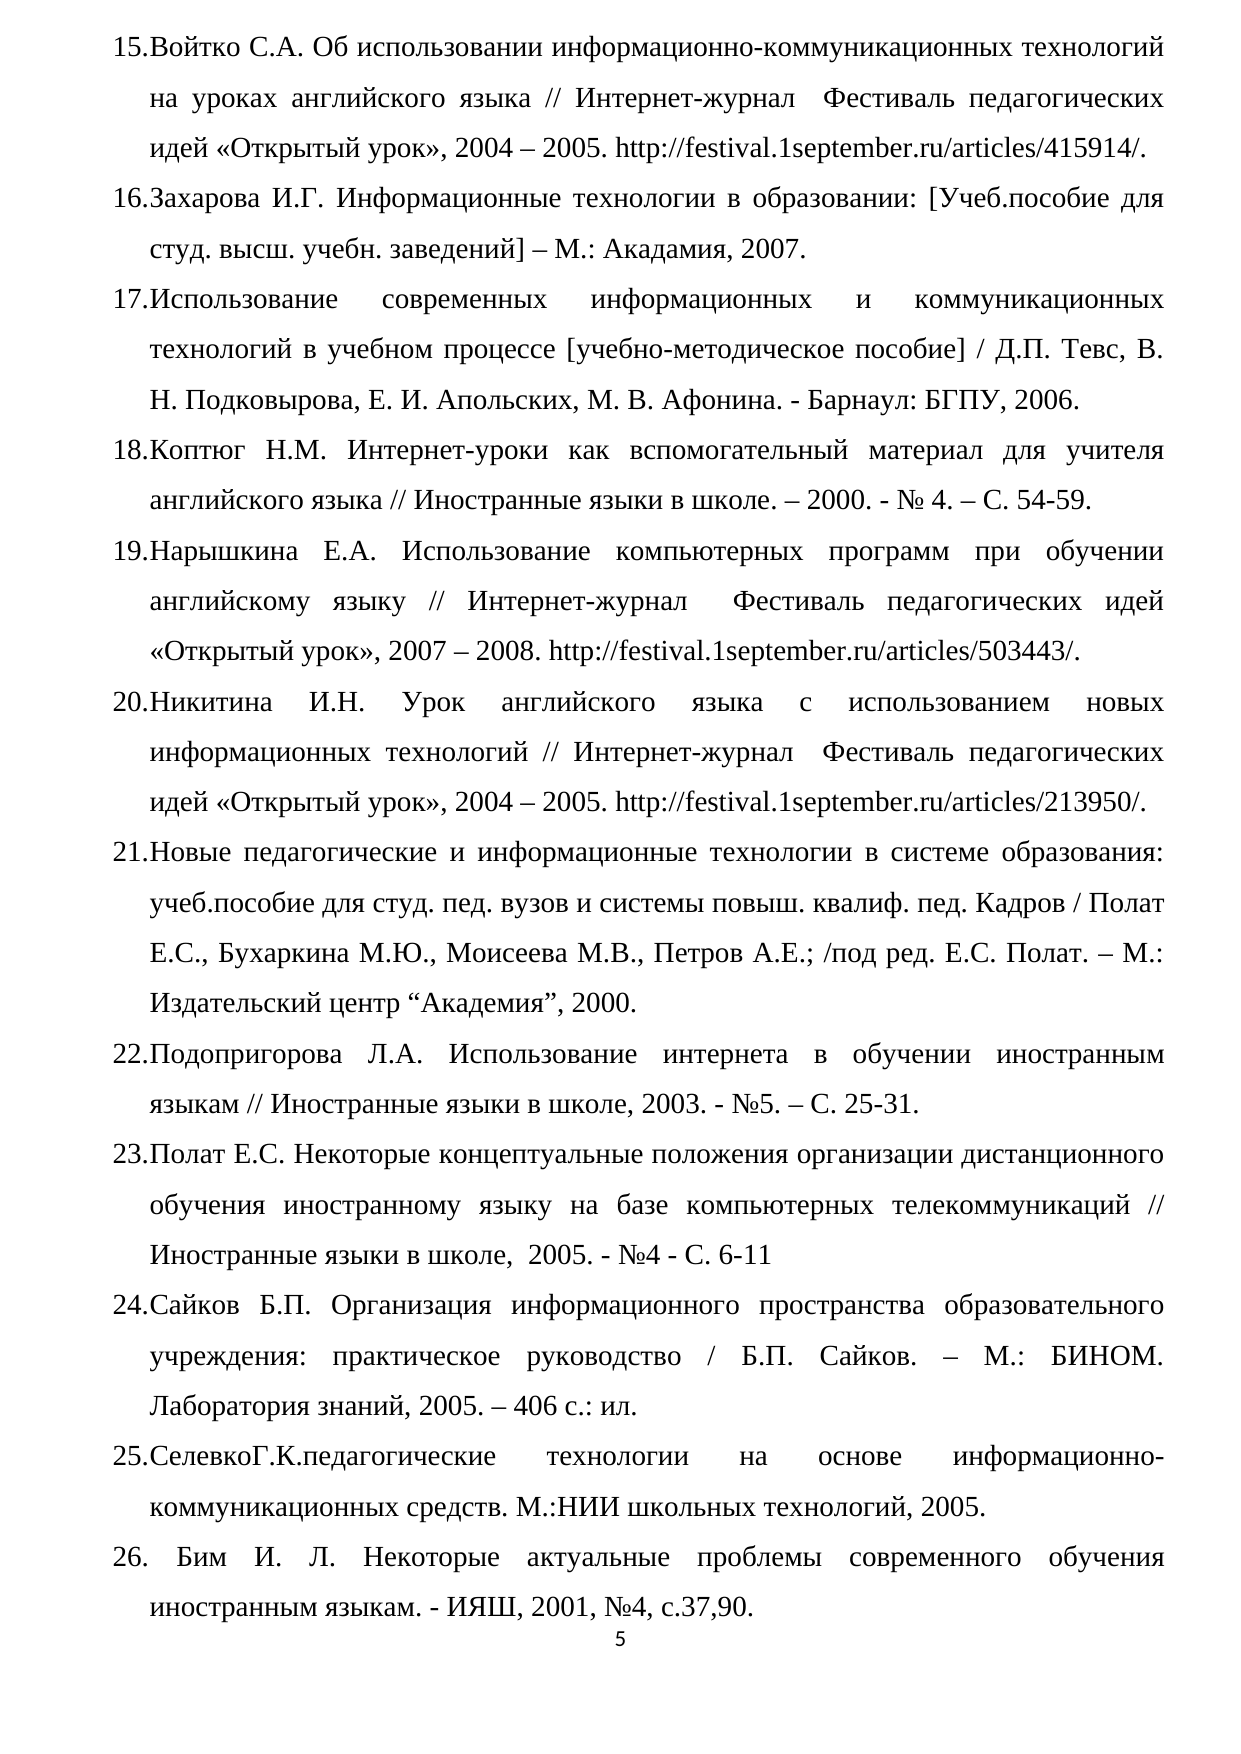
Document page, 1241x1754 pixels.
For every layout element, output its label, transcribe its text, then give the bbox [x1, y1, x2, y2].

list Нарышкина Е.А. Использование компьютерных программ при обучении английскому языку // Интернет-журнал Фестиваль педагогических идей «Открытый урок», 2007 – 2008. http://festival.1september.ru/articles/503443/. [112, 533, 1165, 667]
list Войтко С.А. Об использовании информационно-коммуникационных технологий на уроках английского языка // Интернет-журнал Фестиваль педагогических идей «Открытый урок», 2004 – 2005. http://festival.1september.ru/articles/415914/. [112, 29, 1165, 164]
list Захарова И.Г. Информационные технологии в образовании: [Учеб.пособие для студ. высш. учебн. заведений] – М.: Акадамия, 2007. [112, 181, 1165, 264]
list Новые педагогические и информационные технологии в системе образования: учеб.пособие для студ. пед. вузов и системы повыш. квалиф. пед. Кадров / Полат Е.С., Бухаркина М.Ю., Моисеева М.В., Петров А.Е.; /под ред. Е.С. Полат. – М.: Издательский центр “Академия”, 2000. [112, 834, 1165, 1019]
list Использование современных информационных и коммуникационных технологий в учебном процессе [учебно-методическое пособие] / Д.П. Тевс, В. Н. Подковырова, Е. И. Апольских, М. В. Афонина. - Барнаул: БГПУ, 2006. [112, 281, 1165, 415]
list Сайков Б.П. Организация информационного пространства образовательного учреждения: практическое руководство / Б.П. Сайков. – М.: БИНОМ. Лаборатория знаний, 2005. – 406 с.: ил. [112, 1287, 1165, 1422]
list Полат Е.С. Некоторые концептуальные положения организации дистанционного обучения иностранному языку на базе компьютерных телекоммуникаций // Иностранные языки в школе, 2005. - №4 - С. 6-11 [112, 1136, 1165, 1271]
list Подопригорова Л.А. Использование интернета в обучении иностранным языкам // Иностранные языки в школе, 2003. - №5. – С. 25-31. [112, 1036, 1165, 1120]
list Коптюг Н.М. Интернет-уроки как вспомогательный материал для учителя английского языка // Иностранные языки в школе. – 2000. - № 4. – С. 54-59. [112, 432, 1165, 516]
list Бим И. Л. Некоторые актуальные проблемы современного обучения иностранным языкам. - ИЯШ, 2001, №4, с.37,90. [112, 1539, 1165, 1623]
list Никитина И.Н. Урок английского языка с использованием новых информационных технологий // Интернет-журнал Фестиваль педагогических идей «Открытый урок», 2004 – 2005. http://festival.1september.ru/articles/213950/. [112, 684, 1165, 818]
list СелевкоГ.К.педагогические технологии на основе информационно-коммуникационных средств. М.:НИИ школьных технологий, 2005. [112, 1438, 1165, 1522]
